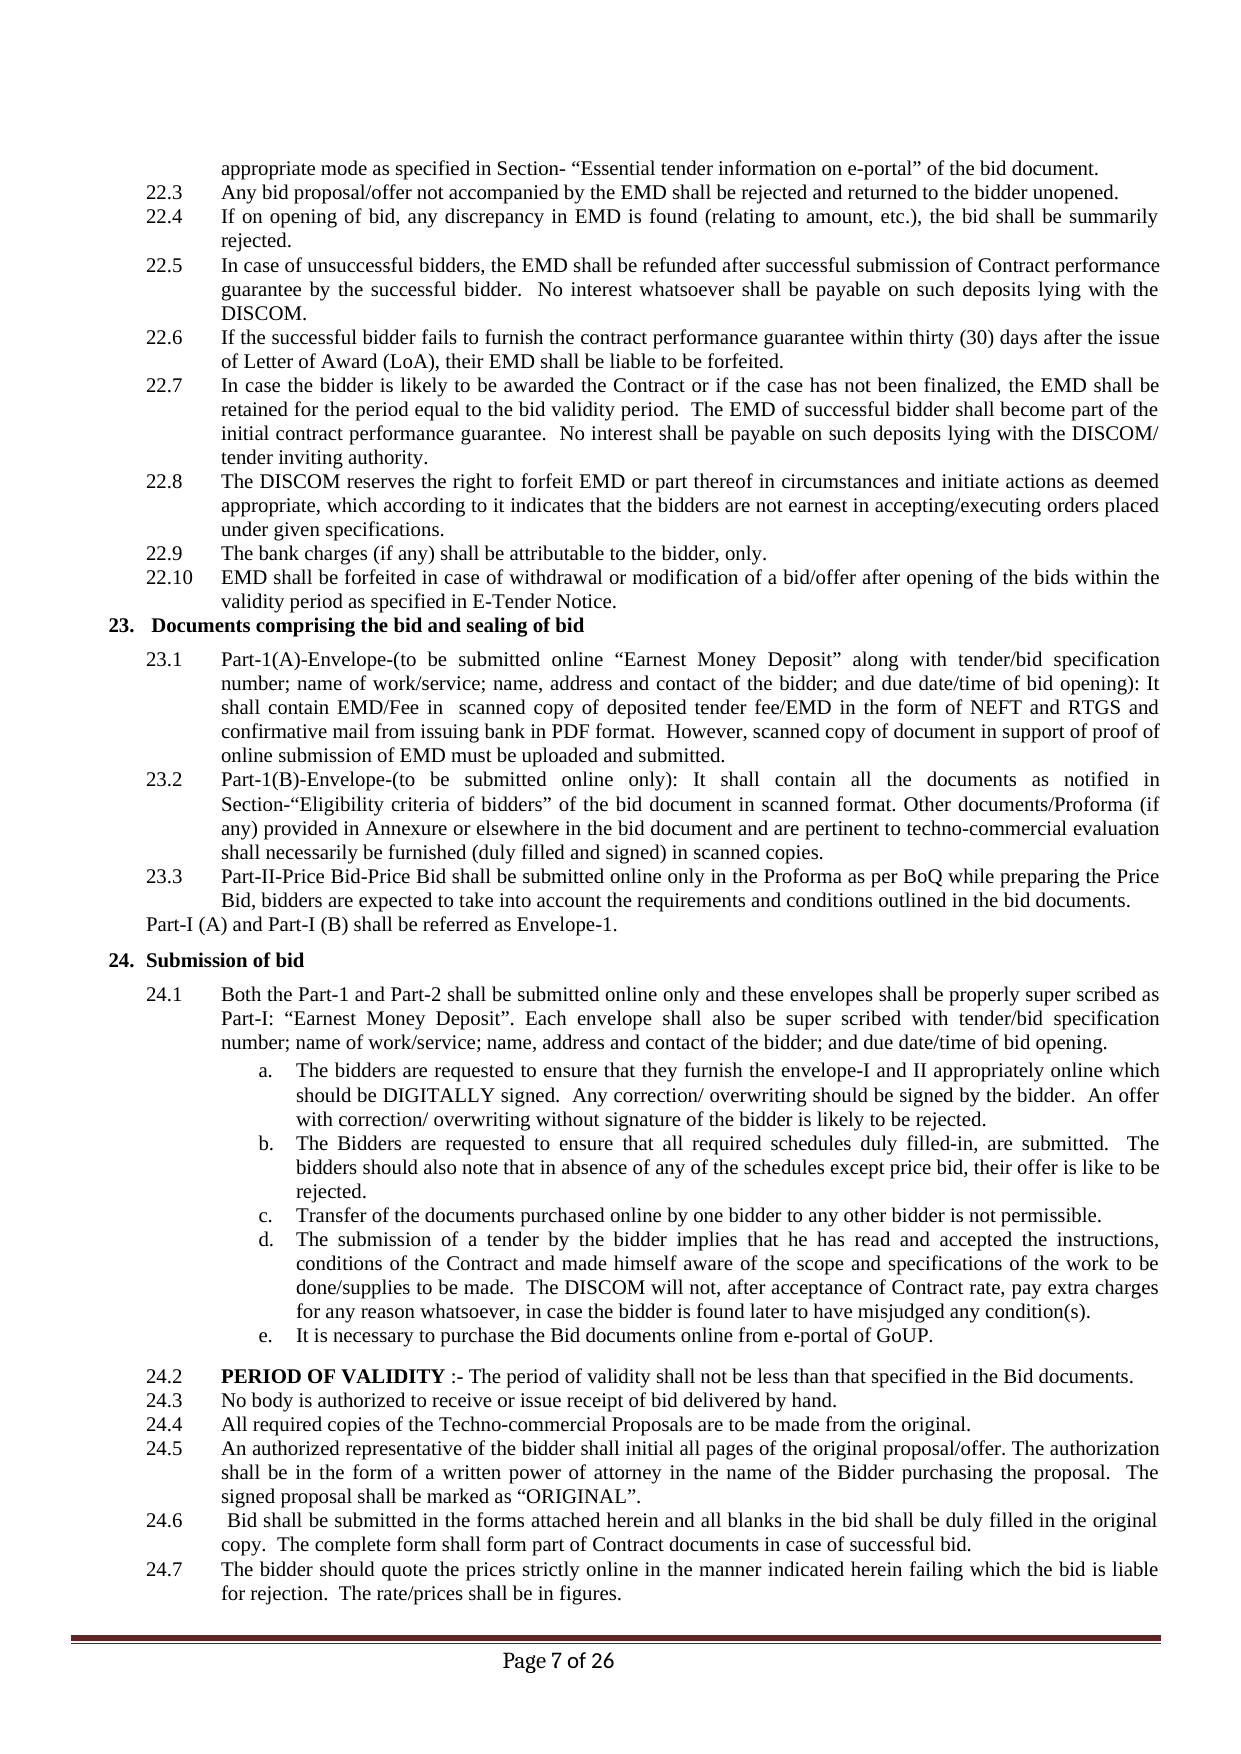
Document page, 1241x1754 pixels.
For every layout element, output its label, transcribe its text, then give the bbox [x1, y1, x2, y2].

list 23.1 Part-1(A)-Envelope-(to be submitted online “Earnest Money Deposit” along with tender/bid specification number; name of work/service; name, address and contact of the bidder; and due date/time of bid opening): It shall contain EMD/Fee in scanned copy of deposited tender fee/EMD in the form of NEFT and RTGS and confirmative mail from issuing bank in PDF format. However, scanned copy of document in support of proof of online submission of EMD must be uploaded and submitted. [146, 647, 1161, 767]
list 24.5 An authorized representative of the bidder shall initial all pages of the original proposal/offer. The authorization shall be in the form of a written power of attorney in the name of the Bidder purchasing the proposal. The signed proposal shall be marked as “ORIGINAL”. [146, 1436, 1161, 1508]
list 24.7 The bidder should quote the prices strictly online in the manner indicated herein failing which the bid is liable for rejection. The rate/prices shall be in figures. [146, 1556, 1161, 1604]
text 23.2 Part-1(B)-Envelope-(to be submitted online only): It shall contain all the documents as notified in Section-“Eligibility criteria of bidders” of the bid document in scanned format. Other documents/Proforma (if any) provided in Annexure or elsewhere in the bid document and are pertinent to techno-commercial evaluation shall necessarily be furnished (duly filled and signed) in scanned copies. [146, 767, 1161, 864]
list Submission of bid [108, 948, 1161, 972]
list 22.10 EMD shall be forfeited in case of withdrawal or modification of a bid/offer after opening of the bids within the validity period as specified in E-Tender Notice. [146, 565, 1161, 613]
list Documents comprising the bid and sealing of bid [108, 613, 1161, 637]
list 24.4 All required copies of the Techno-commercial Proposals are to be made from the original. [146, 1412, 1161, 1436]
text 24.2 PERIOD OF VALIDITY :- The period of validity shall not be less than that specified in the Bid documents. [146, 1364, 1161, 1388]
list Transfer of the documents purchased online by one bidder to any other bidder is not permissible. [258, 1203, 1161, 1227]
text 23.3 Part-II-Price Bid-Price Bid shall be submitted online only in the Proforma as per BoQ while preparing the Price Bid, bidders are expected to take into account the requirements and conditions outlined in the bid documents. [146, 864, 1161, 912]
list 22.7 In case the bidder is likely to be awarded the Contract or if the case has not been finalized, the EMD shall be retained for the period equal to the bid validity period. The EMD of successful bidder shall become part of the initial contract performance guarantee. No interest shall be payable on such deposits lying with the DISCOM/ tender inviting authority. [146, 373, 1161, 469]
list 24.6 Bid shall be submitted in the forms attached herein and all blanks in the bid shall be duly filled in the original copy. The complete form shall form part of Contract documents in case of successful bid. [146, 1508, 1161, 1556]
list Part-I (A) and Part-I (B) shall be referred as Envelope-1. [146, 912, 1161, 936]
list 22.9 The bank charges (if any) shall be attributable to the bidder, only. [146, 541, 1161, 565]
list 24.1 Both the Part-1 and Part-2 shall be submitted online only and these envelopes shall be properly super scribed as Part-I: “Earnest Money Deposit”. Each envelope shall also be super scribed with tender/bid specification number; name of work/service; name, address and contact of the bidder; and due date/time of bid opening. [146, 981, 1161, 1054]
list 22.3 Any bid proposal/offer not accompanied by the EMD shall be rejected and returned to the bidder unopened. [146, 180, 1161, 204]
list 24.3 No body is authorized to receive or issue receipt of bid delivered by hand. [146, 1388, 1161, 1412]
list The Bidders are requested to ensure that all required schedules duly filled-in, are submitted. The bidders should also note that in absence of any of the schedules except price bid, their offer is like to be rejected. [258, 1131, 1161, 1203]
list 22.8 The DISCOM reserves the right to forfeit EMD or part thereof in circumstances and initiate actions as deemed appropriate, which according to it indicates that the bidders are not earnest in accepting/executing orders placed under given specifications. [146, 469, 1161, 541]
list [146, 156, 1161, 180]
list It is necessary to purchase the Bid documents online from e-portal of GoUP. [258, 1323, 1161, 1347]
list 22.5 In case of unsuccessful bidders, the EMD shall be refunded after successful submission of Contract performance guarantee by the successful bidder. No interest whatsoever shall be payable on such deposits lying with the DISCOM. [146, 252, 1161, 325]
list 22.6 If the successful bidder fails to furnish the contract performance guarantee within thirty (30) days after the issue of Letter of Award (LoA), their EMD shall be liable to be forfeited. [146, 325, 1161, 373]
list 22.4 If on opening of bid, any discrepancy in EMD is found (relating to amount, etc.), the bid shall be summarily rejected. [146, 204, 1161, 252]
list The submission of a tender by the bidder implies that he has read and accepted the instructions, conditions of the Contract and made himself aware of the scope and specifications of the work to be done/supplies to be made. The DISCOM will not, after acceptance of Contract rate, pay extra charges for any reason whatsoever, in case the bidder is found later to have misjudged any condition(s). [258, 1227, 1161, 1323]
list The bidders are requested to ensure that they furnish the envelope-I and II appropriately online which should be DIGITALLY signed. Any correction/ overwriting should be signed by the bidder. An offer with correction/ overwriting without signature of the bidder is likely to be rejected. [258, 1058, 1161, 1131]
